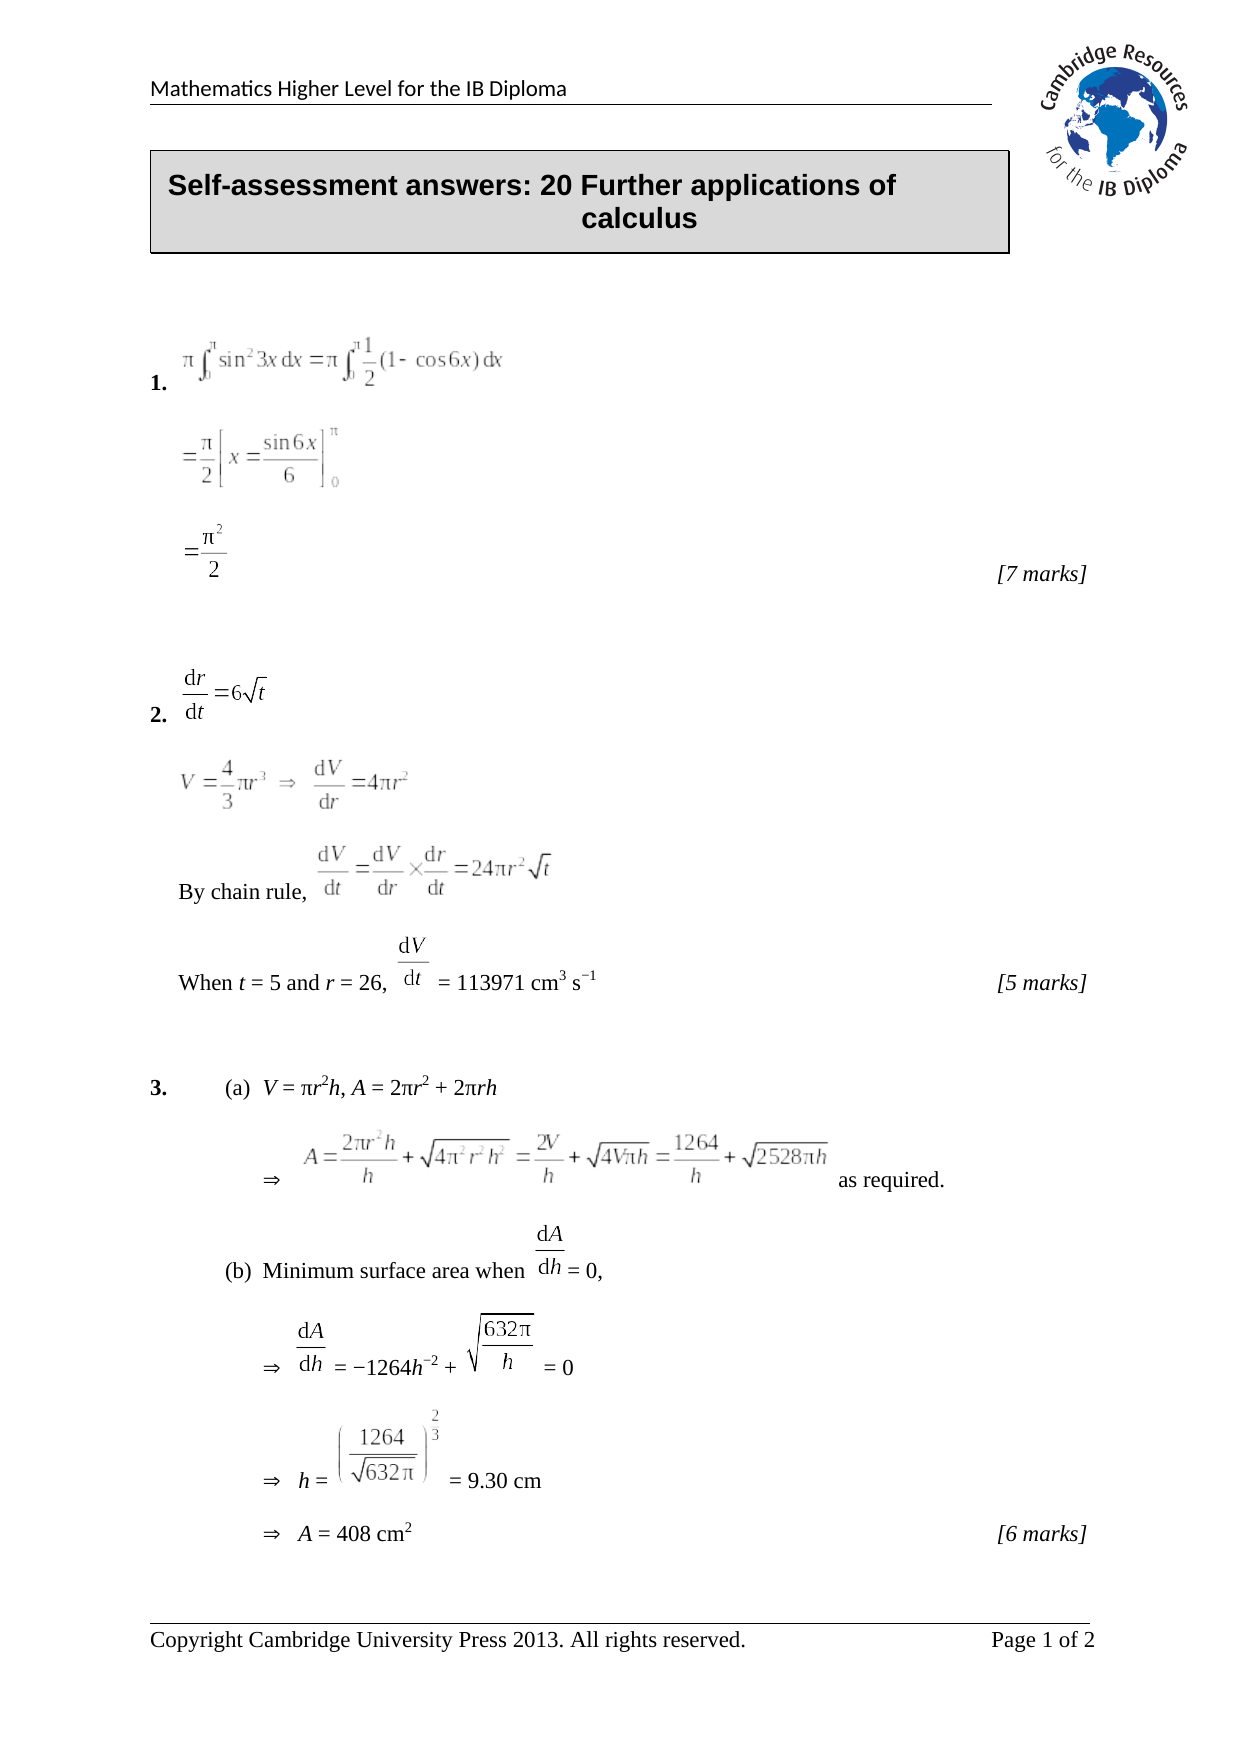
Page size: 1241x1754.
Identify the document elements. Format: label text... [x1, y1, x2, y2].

text 2. [150, 662, 1090, 728]
text h = = 9.30 cm [262, 1406, 1090, 1494]
text [7 marks] [178, 519, 1090, 586]
text 3. (a) V = πr2h, A = 2πr2 + 2πrh [150, 1072, 1090, 1100]
picture [1040, 43, 1188, 197]
text When t = 5 and r = 26, = 113971 cm3 s−1 [5 marks] [178, 929, 1090, 995]
text = −1264h−2 + = 0 [262, 1308, 1090, 1381]
text 1. [150, 329, 1090, 396]
text as required. [262, 1125, 1090, 1193]
text A = 408 cm2 [6 marks] [262, 1518, 1090, 1547]
text By chain rule, [178, 838, 1090, 904]
text Self-assessment answers: 20 Further applications of calculus [151, 151, 1008, 252]
text (b) Minimum surface area when = 0, [150, 1218, 1090, 1283]
